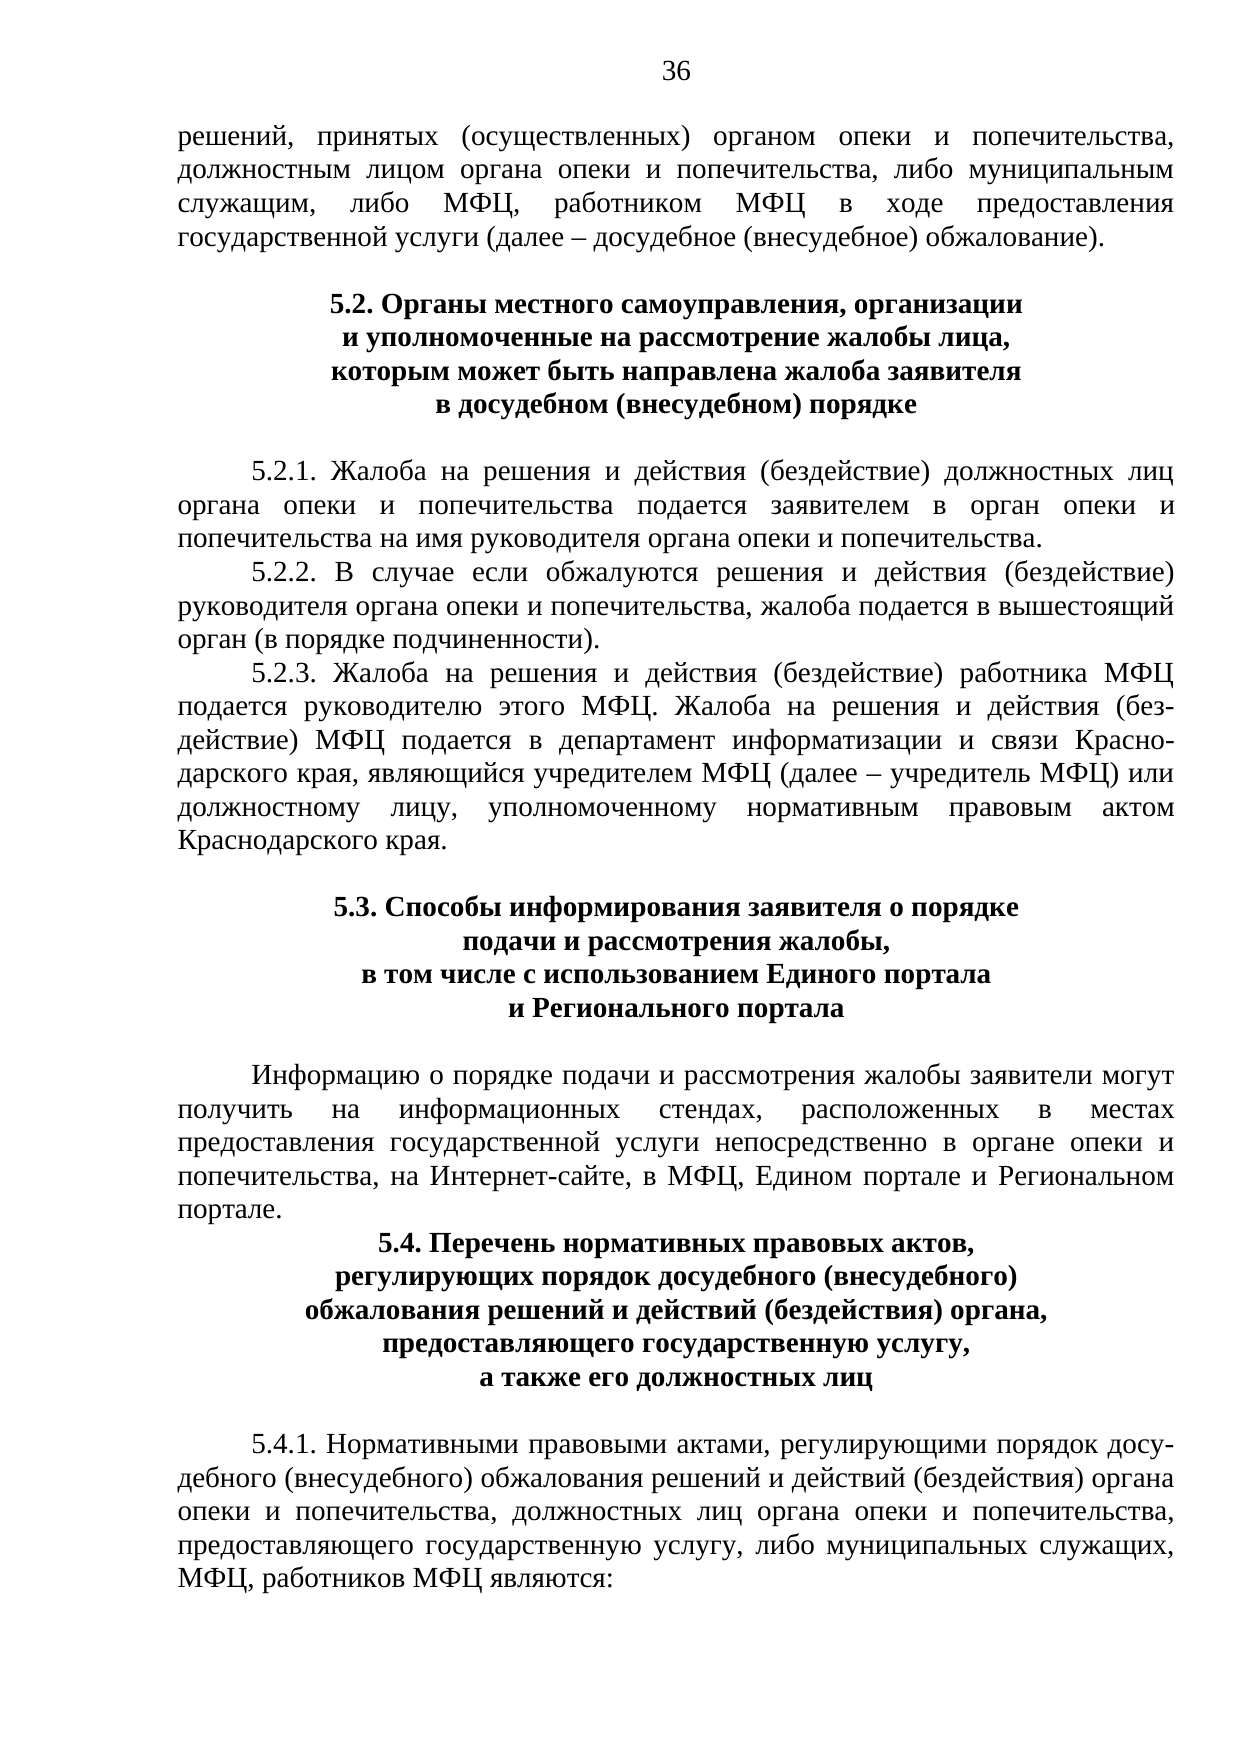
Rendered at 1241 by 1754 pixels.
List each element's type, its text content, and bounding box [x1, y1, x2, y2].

text и Регионального портала [177, 990, 1175, 1024]
text 5.2.1. Жалоба на решения и действия (бездействие) должностных лиц органа опеки и попечительства подается заявителем в орган опеки и попечительства на имя руководителя органа опеки и попечительства. [177, 453, 1175, 554]
text а также его должностных лиц [177, 1359, 1175, 1393]
text 5.2.2. В случае если обжалуются решения и действия (бездействие) руководителя органа опеки и попечительства, жалоба подается в вышестоящий орган (в порядке подчиненности). [177, 554, 1175, 655]
text в том числе с использованием Единого портала [177, 957, 1175, 990]
text регулирующих порядок досудебного (внесудебного) [177, 1258, 1175, 1292]
text обжалования решений и действий (бездействия) органа, [177, 1292, 1175, 1326]
text которым может быть направлена жалоба заявителя [177, 353, 1175, 386]
text 5.2.3. Жалоба на решения и действия (бездействие) работника МФЦ подается руководителю этого МФЦ. Жалоба на решения и действия (без-действие) МФЦ подается в департамент информатизации и связи Красно-дарского края, являющийся учредителем МФЦ (далее – учредитель МФЦ) или должностному лицу, уполномоченному нормативным правовым актом Краснодарского края. [177, 655, 1175, 856]
text 5.4. Перечень нормативных правовых актов, [177, 1225, 1175, 1258]
text 5.3. Способы информирования заявителя о порядке [177, 889, 1175, 923]
text и уполномоченные на рассмотрение жалобы лица, [177, 319, 1175, 353]
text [177, 118, 1175, 252]
text Информацию о порядке подачи и рассмотрения жалобы заявители могут получить на информационных стендах, расположенных в местах предоставления государственной услуги непосредственно в органе опеки и попечительства, на Интернет-сайте, в МФЦ, Едином портале и Региональном портале. [177, 1057, 1175, 1225]
text предоставляющего государственную услугу, [177, 1326, 1175, 1359]
text в досудебном (внесудебном) порядке [177, 386, 1175, 420]
text 5.2. Органы местного самоуправления, организации [177, 286, 1175, 319]
text подачи и рассмотрения жалобы, [177, 923, 1175, 957]
text 5.4.1. Нормативными правовыми актами, регулирующими порядок досу-дебного (внесудебного) обжалования решений и действий (бездействия) органа опеки и попечительства, должностных лиц органа опеки и попечительства, предоставляющего государственную услугу, либо муниципальных служащих, МФЦ, работников МФЦ являются: [177, 1426, 1175, 1594]
